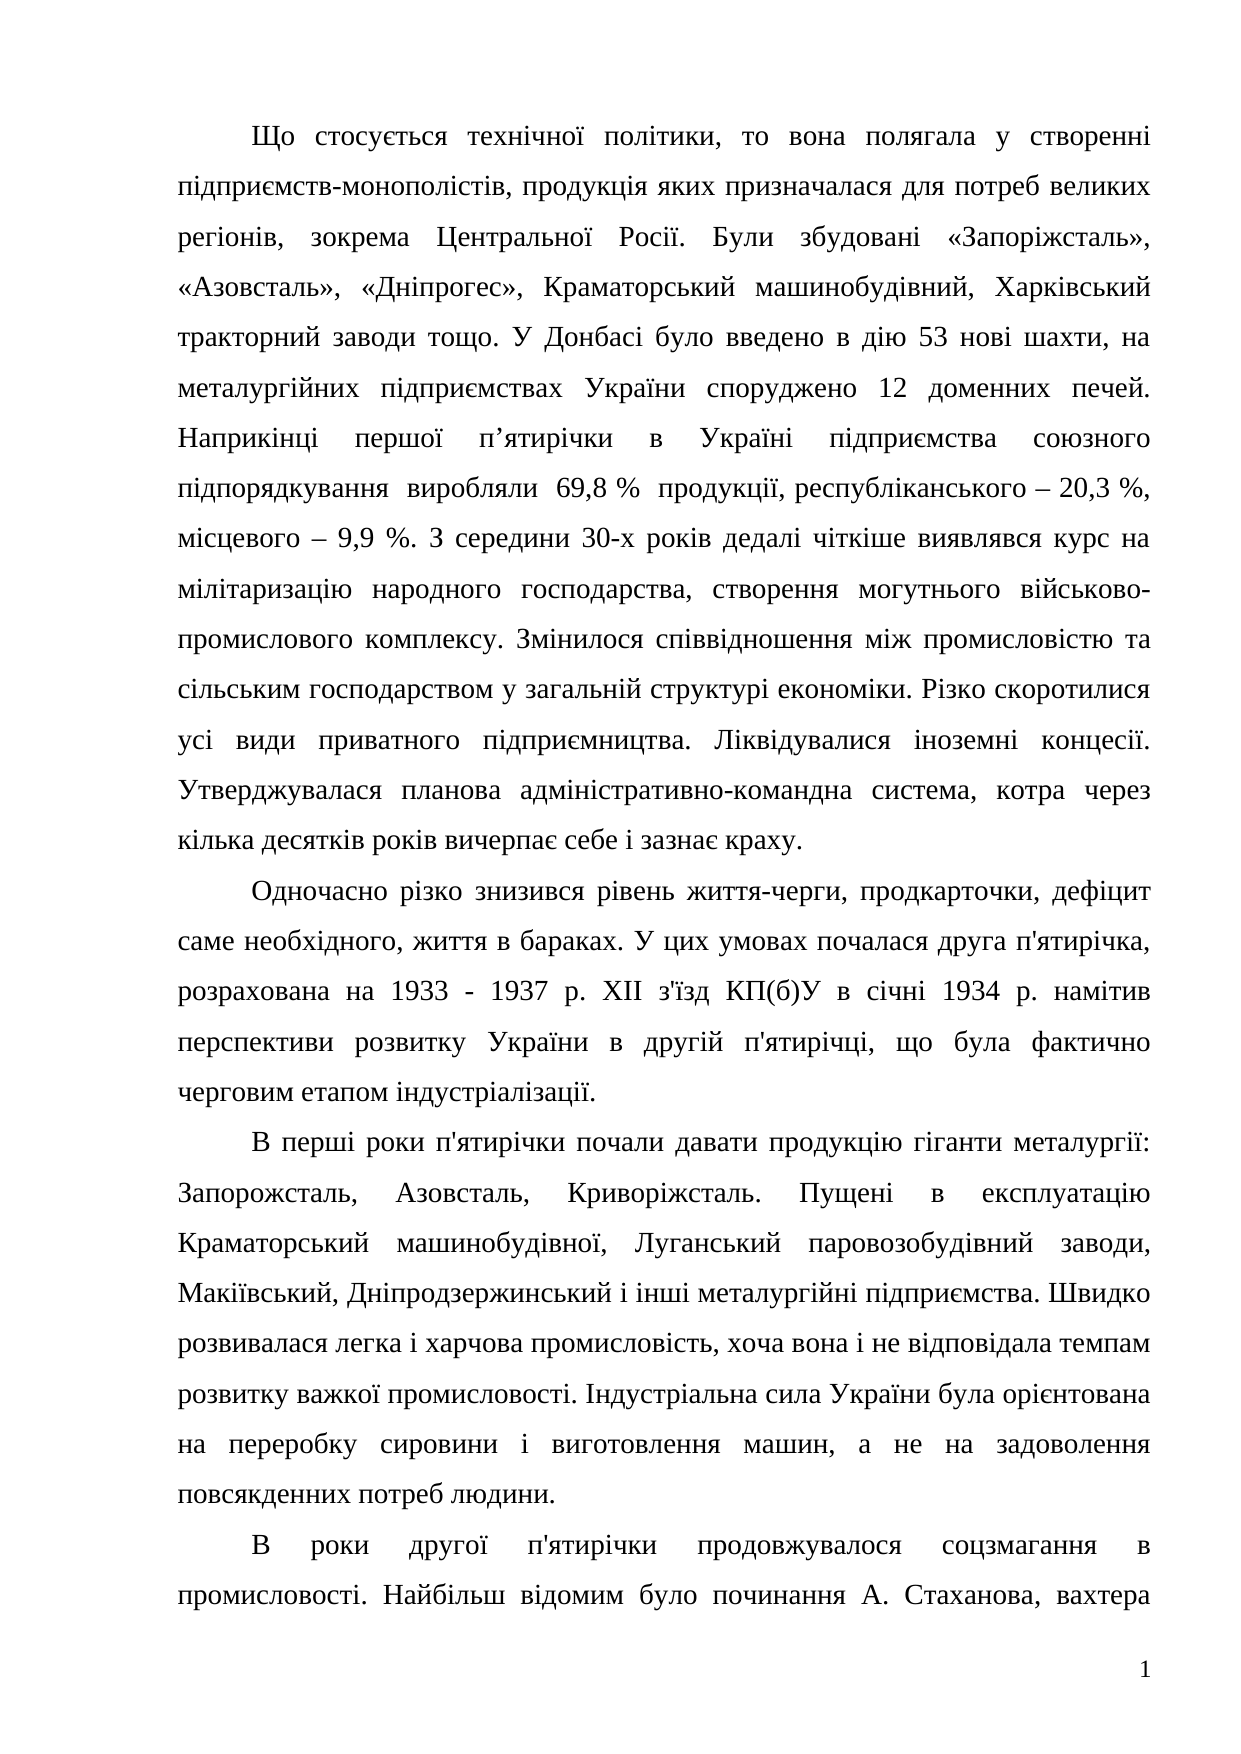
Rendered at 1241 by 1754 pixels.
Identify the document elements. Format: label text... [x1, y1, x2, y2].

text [177, 1527, 1152, 1611]
text Що стосується технічної політики, то вона полягала у створенні підприємств-монополістів, продукція яких призначалася для потреб великих регіонів, зокрема Центральної Росії. Були збудовані «Запоріжсталь», «Азовсталь», «Дніпрогес», Краматорський машинобудівний, Харківський тракторний заводи тощо. У Донбасі було введено в дію 53 нові шахти, на металургійних підприємствах України споруджено 12 доменних печей. Наприкінці першої п’ятирічки в Україні підприємства союзного підпорядкування виробляли 69,8 % продукції, республіканського – 20,3 %, місцевого – 9,9 %. З середини 30-х років дедалі чіткіше виявлявся курс на мілітаризацію народного господарства, створення могутнього військово-промислового комплексу. Змінилося співвідношення між промисловістю та сільським господарством у загальній структурі економіки. Різко скоротилися усі види приватного підприємництва. Ліквідувалися іноземні концесії. Утверджувалася планова адміністративно-командна система, котра через кілька десятків років вичерпає себе і зазнає краху. [177, 118, 1152, 856]
text В перші роки п'ятирічки почали давати продукцію гіганти металургії: Запорожсталь, Азовсталь, Криворіжсталь. Пущені в експлуатацію Краматорський машинобудівної, Луганський паровозобудівний заводи, Макіївський, Дніпродзержинський і інші металургійні підприємства. Швидко розвивалася легка і харчова промисловість, хоча вона і не відповідала темпам розвитку важкої промисловості. Індустріальна сила України була орієнтована на переробку сировини і виготовлення машин, а не на задоволення повсякденних потреб людини. [177, 1124, 1152, 1510]
text Одночасно різко знизився рівень життя-черги, продкарточки, дефіцит саме необхідного, життя в бараках. У цих умовах почалася друга п'ятирічка, розрахована на 1933 - 1937 р. XII з'їзд КП(б)У в січні 1934 р. намітив перспективи розвитку України в другій п'ятирічці, що була фактично черговим етапом індустріалізації. [177, 873, 1152, 1108]
